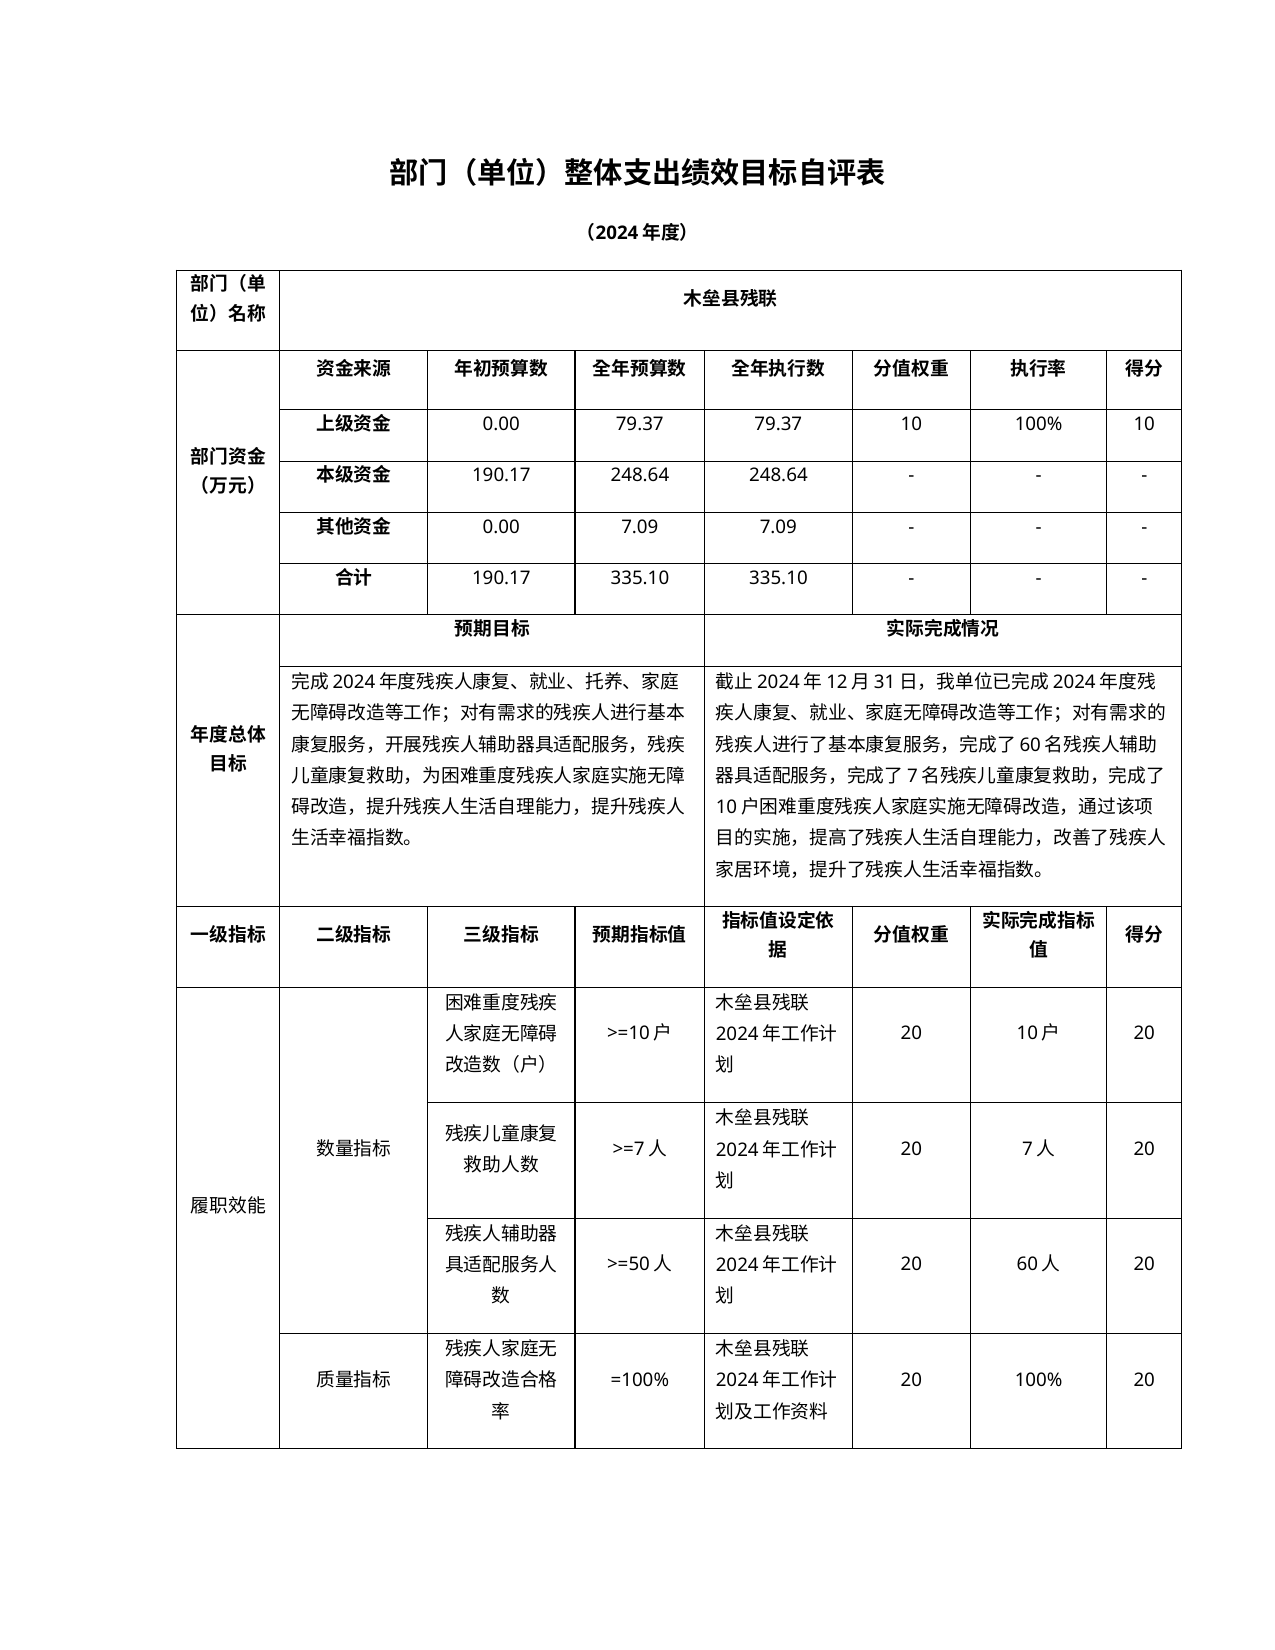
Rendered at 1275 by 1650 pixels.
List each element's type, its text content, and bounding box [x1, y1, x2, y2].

table_cell 20 [1107, 1103, 1181, 1217]
table_cell 20 [853, 1103, 970, 1217]
table_cell 248.64 [576, 462, 704, 512]
table_cell 248.64 [705, 462, 852, 512]
table_cell 木垒县残联2024年工作计划 [705, 1219, 852, 1333]
table_cell 10 [1107, 410, 1181, 461]
table_cell 79.37 [576, 410, 704, 461]
table_cell 木垒县残联2024年工作计划及工作资料 [705, 1334, 852, 1448]
table_cell 100% [971, 410, 1106, 461]
table_cell 0.00 [428, 410, 574, 461]
table_cell 实际完成情况 [705, 615, 1181, 666]
table_cell 上级资金 [280, 410, 427, 461]
table_cell - [853, 564, 970, 614]
table_cell 残疾人家庭无障碍改造合格率 [428, 1334, 574, 1448]
table_cell 分值权重 [853, 351, 970, 409]
table_cell 20 [853, 988, 970, 1102]
text 部门（单位）整体支出绩效目标自评表 [187, 150, 1087, 192]
table_cell 其他资金 [280, 513, 427, 563]
table_cell 20 [1107, 988, 1181, 1102]
table_cell 年度总体目标 [177, 615, 279, 906]
table_cell 100% [971, 1334, 1106, 1448]
table_cell 质量指标 [280, 1334, 427, 1448]
table_header 木垒县残联 [280, 271, 1181, 350]
table_cell >=7人 [576, 1103, 704, 1217]
table_cell - [971, 462, 1106, 512]
table_cell 部门资金（万元） [177, 351, 279, 614]
table_cell 指标值设定依据 [705, 907, 852, 987]
table_cell 预期指标值 [576, 907, 704, 987]
table_cell 0.00 [428, 513, 574, 563]
table_cell 20 [853, 1334, 970, 1448]
table_cell - [853, 462, 970, 512]
table_header 部门（单位）名称 [177, 271, 279, 350]
table_cell 79.37 [705, 410, 852, 461]
table_cell 预期目标 [280, 615, 704, 666]
table_cell - [1107, 513, 1181, 563]
table_cell 190.17 [428, 564, 574, 614]
table_cell - [971, 564, 1106, 614]
table_cell - [1107, 564, 1181, 614]
table_cell - [1107, 462, 1181, 512]
table_cell 木垒县残联2024年工作计划 [705, 1103, 852, 1217]
table_cell 困难重度残疾人家庭无障碍改造数（户） [428, 988, 574, 1102]
table_cell 年初预算数 [428, 351, 574, 409]
table_cell 残疾儿童康复救助人数 [428, 1103, 574, 1217]
table_cell 分值权重 [853, 907, 970, 987]
table_cell 得分 [1107, 907, 1181, 987]
table_cell 一级指标 [177, 907, 279, 987]
text （2024年度） [187, 219, 1087, 245]
table_cell 资金来源 [280, 351, 427, 409]
table_cell 木垒县残联2024年工作计划 [705, 988, 852, 1102]
table_cell 20 [853, 1219, 970, 1333]
table_cell 7.09 [576, 513, 704, 563]
table_cell =100% [576, 1334, 704, 1448]
table_cell 10 [853, 410, 970, 461]
table_cell 20 [1107, 1334, 1181, 1448]
table_cell 本级资金 [280, 462, 427, 512]
table_cell 履职效能 [177, 988, 279, 1448]
table_cell 三级指标 [428, 907, 574, 987]
table_cell 完成2024年度残疾人康复、就业、托养、家庭无障碍改造等工作；对有需求的残疾人进行基本康复服务，开展残疾人辅助器具适配服务，残疾儿童康复救助，为困难重度残疾人家庭实施无障碍改造，提升残疾人生活自理能力，提升残疾人生活幸福指数。 [280, 667, 704, 906]
table_cell 数量指标 [280, 988, 427, 1333]
table_cell 10户 [971, 988, 1106, 1102]
table_cell 合计 [280, 564, 427, 614]
table_cell 60人 [971, 1219, 1106, 1333]
table_cell 得分 [1107, 351, 1181, 409]
table_cell - [971, 513, 1106, 563]
table_cell 执行率 [971, 351, 1106, 409]
table_cell >=50人 [576, 1219, 704, 1333]
table_cell 实际完成指标值 [971, 907, 1106, 987]
table_cell 7人 [971, 1103, 1106, 1217]
table_cell 截止2024年12月31日，我单位已完成2024年度残疾人康复、就业、家庭无障碍改造等工作；对有需求的残疾人进行了基本康复服务，完成了60名残疾人辅助器具适配服务，完成了7名残疾儿童康复救助，完成了10户困难重度残疾人家庭实施无障碍改造，通过该项目的实施，提高了残疾人生活自理能力，改善了残疾人家居环境，提升了残疾人生活幸福指数。 [705, 667, 1181, 906]
table_cell 全年执行数 [705, 351, 852, 409]
table_cell 7.09 [705, 513, 852, 563]
table_cell - [853, 513, 970, 563]
table_cell 20 [1107, 1219, 1181, 1333]
table_cell 全年预算数 [576, 351, 704, 409]
table_cell 335.10 [705, 564, 852, 614]
table_cell 二级指标 [280, 907, 427, 987]
table_cell 190.17 [428, 462, 574, 512]
table_cell 335.10 [576, 564, 704, 614]
table_cell 残疾人辅助器具适配服务人数 [428, 1219, 574, 1333]
table_cell >=10户 [576, 988, 704, 1102]
